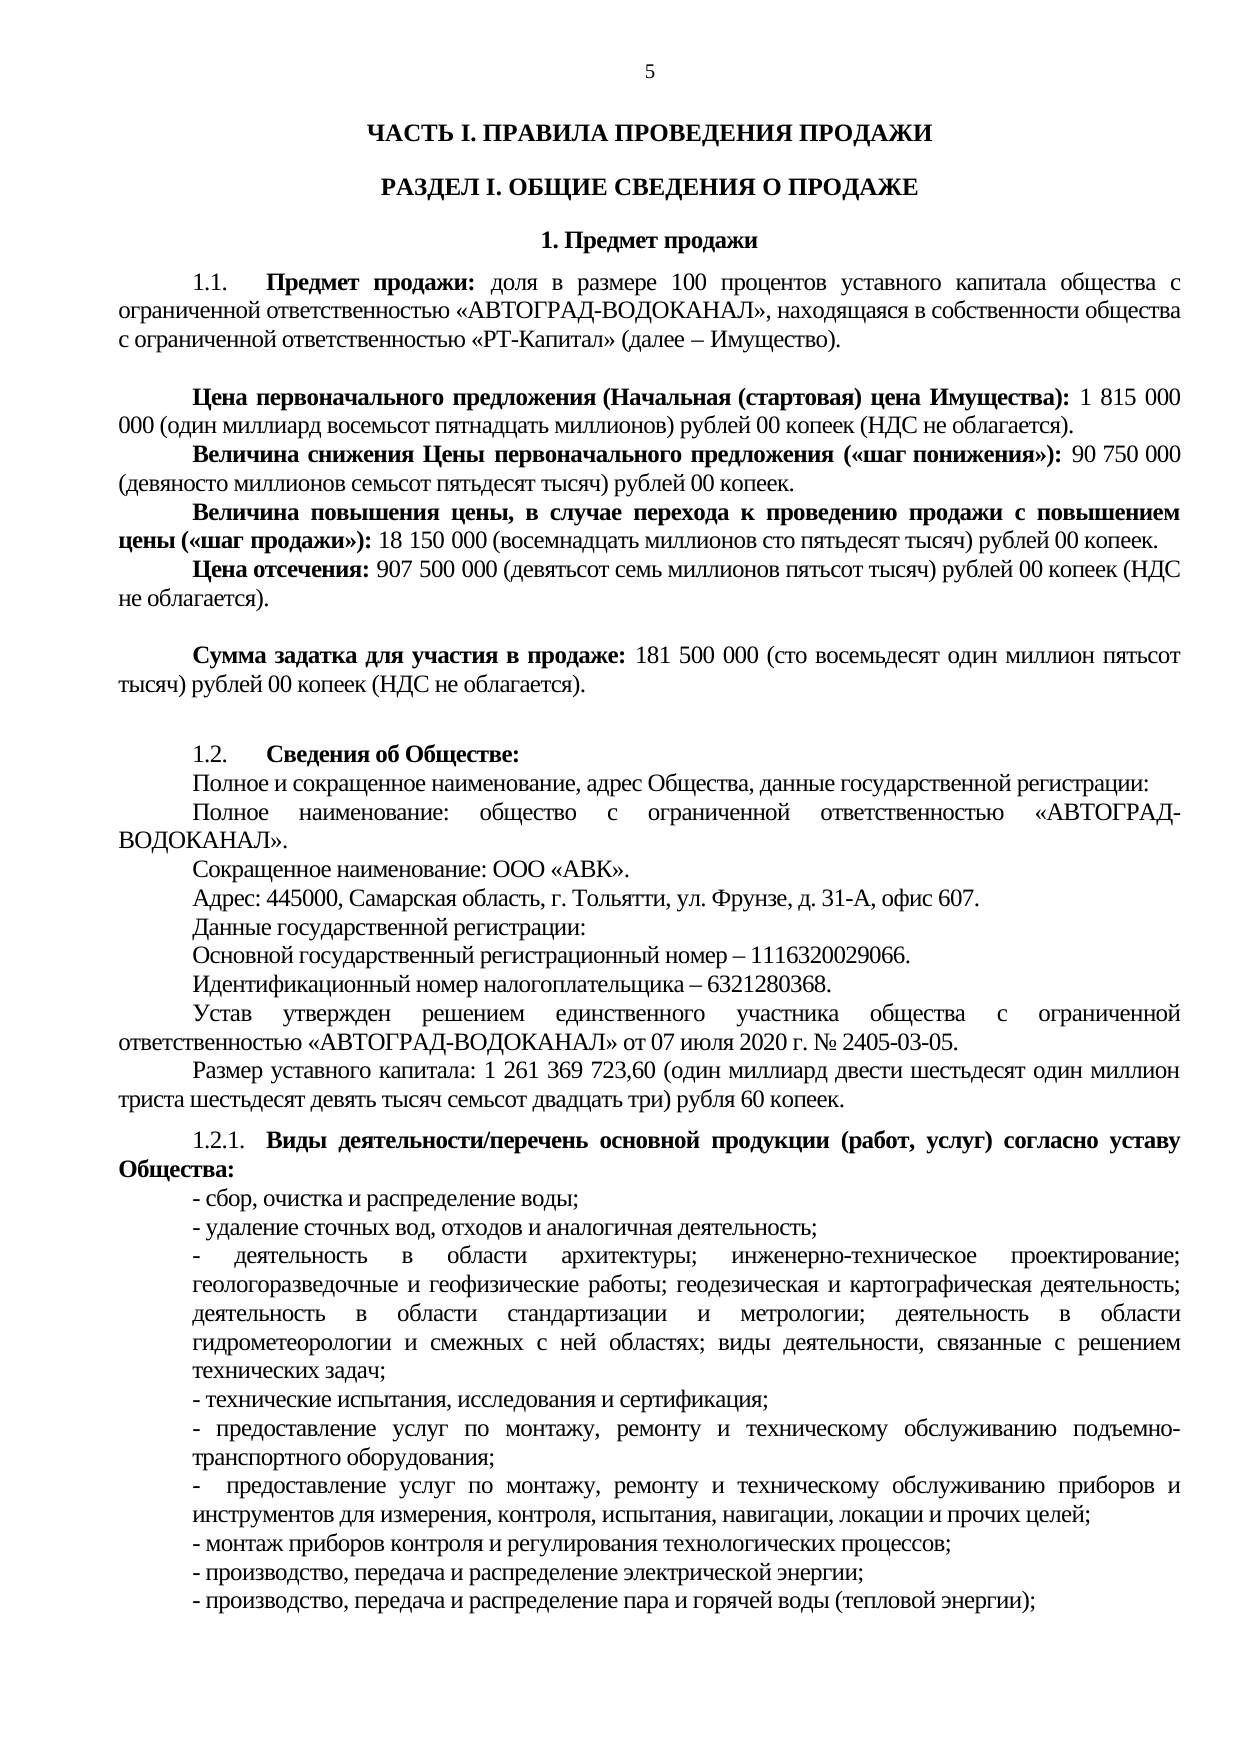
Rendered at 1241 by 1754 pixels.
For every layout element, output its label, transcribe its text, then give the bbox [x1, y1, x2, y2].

list Сведения об Обществе: [118, 739, 1181, 768]
text Полное и сокращенное наименование, адрес Общества, данные государственной регистрации: [118, 768, 1181, 797]
list - предоставление услуг по монтажу, ремонту и техническому обслуживанию приборов и инструментов для измерения, контроля, испытания, навигации, локации и прочих целей; [192, 1471, 1181, 1528]
text Идентификационный номер налогоплательщика – 6321280368. [118, 969, 1181, 998]
list - производство, передача и распределение электрической энергии; [192, 1557, 1181, 1586]
list - производство, передача и распределение пара и горячей воды (тепловой энергии); [192, 1586, 1181, 1614]
list - технические испытания, исследования и сертификация; [192, 1384, 1181, 1413]
list Виды деятельности/перечень основной продукции (работ, услуг) согласно уставу Общества: [118, 1126, 1181, 1183]
text Адрес: 445000, Самарская область, г. Тольятти, ул. Фрунзе, д. 31-А, офис 607. [118, 883, 1181, 912]
text ЧАСТЬ I. ПРАВИЛА ПРОВЕДЕНИЯ ПРОДАЖИ [118, 118, 1181, 147]
text Устав утвержден решением единственного участника общества с ограниченной ответственностью «АВТОГРАД-ВОДОКАНАЛ» от 07 июля 2020 г. № 2405-03-05. [118, 998, 1181, 1056]
list - деятельность в области архитектуры; инженерно-техническое проектирование; геологоразведочные и геофизические работы; геодезическая и картографическая деятельность; деятельность в области стандартизации и метрологии; деятельность в области гидрометеорологии и смежных с ней областях; виды деятельности, связанные с решением технических задач; [192, 1241, 1181, 1384]
text Цена первоначального предложения (Начальная (стартовая) цена Имущества): 1 815 000 000 (один миллиард восемьсот пятнадцать миллионов) рублей 00 копеек (НДС не облагается). [118, 382, 1181, 439]
list - удаление сточных вод, отходов и аналогичная деятельность; [192, 1212, 1181, 1241]
list ОБЩИЕ СВЕДЕНИЯ О ПРОДАЖЕ [118, 172, 1181, 201]
text Величина снижения Цены первоначального предложения («шаг понижения»): 90 750 000 (девяносто миллионов семьсот пятьдесят тысяч) рублей 00 копеек. [118, 439, 1181, 497]
list Предмет продажи [118, 226, 1181, 254]
text Размер уставного капитала: 1 261 369 723,60 (один миллиард двести шестьдесят один миллион триста шестьдесят девять тысяч семьсот двадцать три) рубля 60 копеек. [118, 1056, 1181, 1113]
list Предмет продажи: доля в размере 100 процентов уставного капитала общества с ограниченной ответственностью «АВТОГРАД-ВОДОКАНАЛ», находящаяся в собственности общества с ограниченной ответственностью «РТ-Капитал» (далее – Имущество). [118, 267, 1181, 353]
text Сумма задатка для участия в продаже: 181 500 000 (сто восемьдесят один миллион пятьсот тысяч) рублей 00 копеек (НДС не облагается). [118, 641, 1181, 698]
text Цена отсечения: 907 500 000 (девятьсот семь миллионов пятьсот тысяч) рублей 00 копеек (НДС не облагается). [118, 554, 1181, 612]
text Основной государственный регистрационный номер – 1116320029066. [118, 941, 1181, 969]
list - монтаж приборов контроля и регулирования технологических процессов; [192, 1528, 1181, 1557]
list - предоставление услуг по монтажу, ремонту и техническому обслуживанию подъемно-транспортного оборудования; [192, 1413, 1181, 1471]
text Величина повышения цены, в случае перехода к проведению продажи с повышением цены («шаг продажи»): 18 150 000 (восемнадцать миллионов сто пятьдесят тысяч) рублей 00 копеек. [118, 497, 1181, 554]
list - сбор, очистка и распределение воды; [192, 1183, 1181, 1212]
text Данные государственной регистрации: [118, 912, 1181, 941]
text Полное наименование: общество с ограниченной ответственностью «АВТОГРАД-ВОДОКАНАЛ». [118, 797, 1181, 854]
text Сокращенное наименование: ООО «АВК». [118, 854, 1181, 883]
